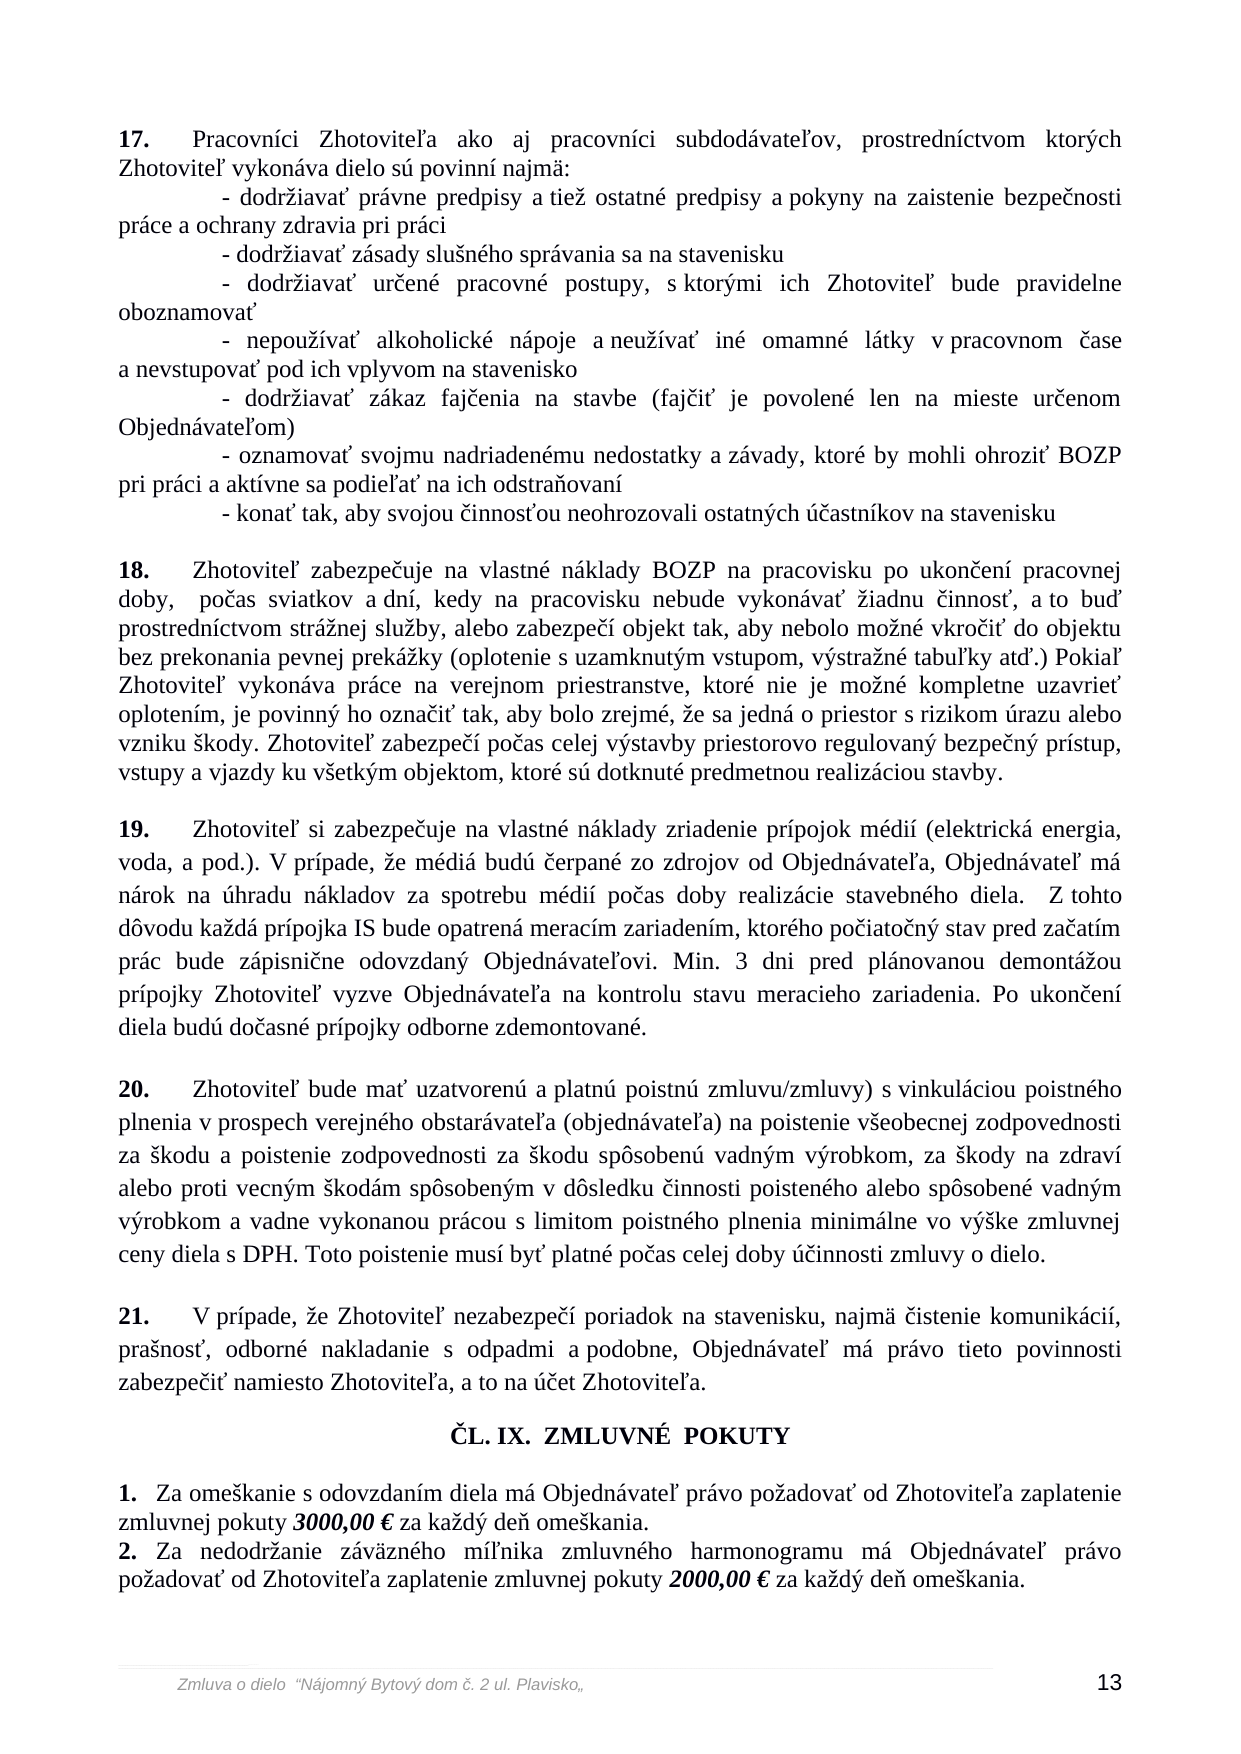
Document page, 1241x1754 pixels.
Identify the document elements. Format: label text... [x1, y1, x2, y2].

list Zhotoviteľ si zabezpečuje na vlastné náklady zriadenie prípojok médií (elektrická energia, voda, a pod.). V prípade, že médiá budú čerpané zo zdrojov od Objednávateľa, Objednávateľ má nárok na úhradu nákladov za spotrebu médií počas doby realizácie stavebného diela. Z tohto dôvodu každá prípojka IS bude opatrená meracím zariadením, ktorého počiatočný stav pred začatím prác bude zápisnične odovzdaný Objednávateľovi. Min. 3 dni pred plánovanou demontážou prípojky Zhotoviteľ vyzve Objednávateľa na kontrolu stavu meracieho zariadenia. Po ukončení diela budú dočasné prípojky odborne zdemontované. [118, 814, 1122, 1041]
list - oznamovať svojmu nadriadenému nedostatky a závady, ktoré by mohli ohroziť BOZP pri práci a aktívne sa podieľať na ich odstraňovaní [118, 440, 1122, 498]
list - dodržiavať právne predpisy a tiež ostatné predpisy a pokyny na zaistenie bezpečnosti práce a ochrany zdravia pri práci [118, 182, 1122, 239]
list - nepoužívať alkoholické nápoje a neužívať iné omamné látky v pracovnom čase a nevstupovať pod ich vplyvom na stavenisko [118, 325, 1122, 383]
list - dodržiavať zásady slušného správania sa na stavenisku [118, 239, 1122, 268]
list Pracovníci Zhotoviteľa ako aj pracovníci subdodávateľov, prostredníctvom ktorých Zhotoviteľ vykonáva dielo sú povinní najmä: [118, 124, 1122, 182]
list Zhotoviteľ zabezpečuje na vlastné náklady BOZP na pracovisku po ukončení pracovnej doby, počas sviatkov a dní, kedy na pracovisku nebude vykonávať žiadnu činnosť, a to buď prostredníctvom strážnej služby, alebo zabezpečí objekt tak, aby nebolo možné vkročiť do objektu bez prekonania pevnej prekážky (oplotenie s uzamknutým vstupom, výstražné tabuľky atď.) Pokiaľ Zhotoviteľ vykonáva práce na verejnom priestranstve, ktoré nie je možné kompletne uzavrieť oplotením, je povinný ho označiť tak, aby bolo zrejmé, že sa jedná o priestor s rizikom úrazu alebo vzniku škody. Zhotoviteľ zabezpečí počas celej výstavby priestorovo regulovaný bezpečný prístup, vstupy a vjazdy ku všetkým objektom, ktoré sú dotknuté predmetnou realizáciou stavby. [118, 555, 1122, 785]
list - dodržiavať určené pracovné postupy, s ktorými ich Zhotoviteľ bude pravidelne oboznamovať [118, 268, 1122, 325]
list Zhotoviteľ bude mať uzatvorenú a platnú poistnú zmluvu/zmluvy) s vinkuláciou poistného plnenia v prospech verejného obstarávateľa (objednávateľa) na poistenie všeobecnej zodpovednosti za škodu a poistenie zodpovednosti za škodu spôsobenú vadným výrobkom, za škody na zdraví alebo proti vecným škodám spôsobeným v dôsledku činnosti poisteného alebo spôsobené vadným výrobkom a vadne vykonanou prácou s limitom poistného plnenia minimálne vo výške zmluvnej ceny diela s DPH. Toto poistenie musí byť platné počas celej doby účinnosti zmluvy o dielo. [118, 1074, 1122, 1268]
list Za omeškanie s odovzdaním diela má Objednávateľ právo požadovať od Zhotoviteľa zaplatenie zmluvnej pokuty 3000,00 € za každý deň omeškania. [118, 1478, 1122, 1536]
list - konať tak, aby svojou činnosťou neohrozovali ostatných účastníkov na stavenisku [118, 498, 1122, 527]
list Za nedodržanie záväzného míľnika zmluvného harmonogramu má Objednávateľ právo požadovať od Zhotoviteľa zaplatenie zmluvnej pokuty 2000,00 € za každý deň omeškania. [118, 1536, 1122, 1593]
text Čl. IX. Zmluvné pokuty [118, 1421, 1122, 1449]
list V prípade, že Zhotoviteľ nezabezpečí poriadok na stavenisku, najmä čistenie komunikácií, prašnosť, odborné nakladanie s odpadmi a podobne, Objednávateľ má právo tieto povinnosti zabezpečiť namiesto Zhotoviteľa, a to na účet Zhotoviteľa. [118, 1301, 1122, 1396]
list - dodržiavať zákaz fajčenia na stavbe (fajčiť je povolené len na mieste určenom Objednávateľom) [118, 383, 1122, 440]
